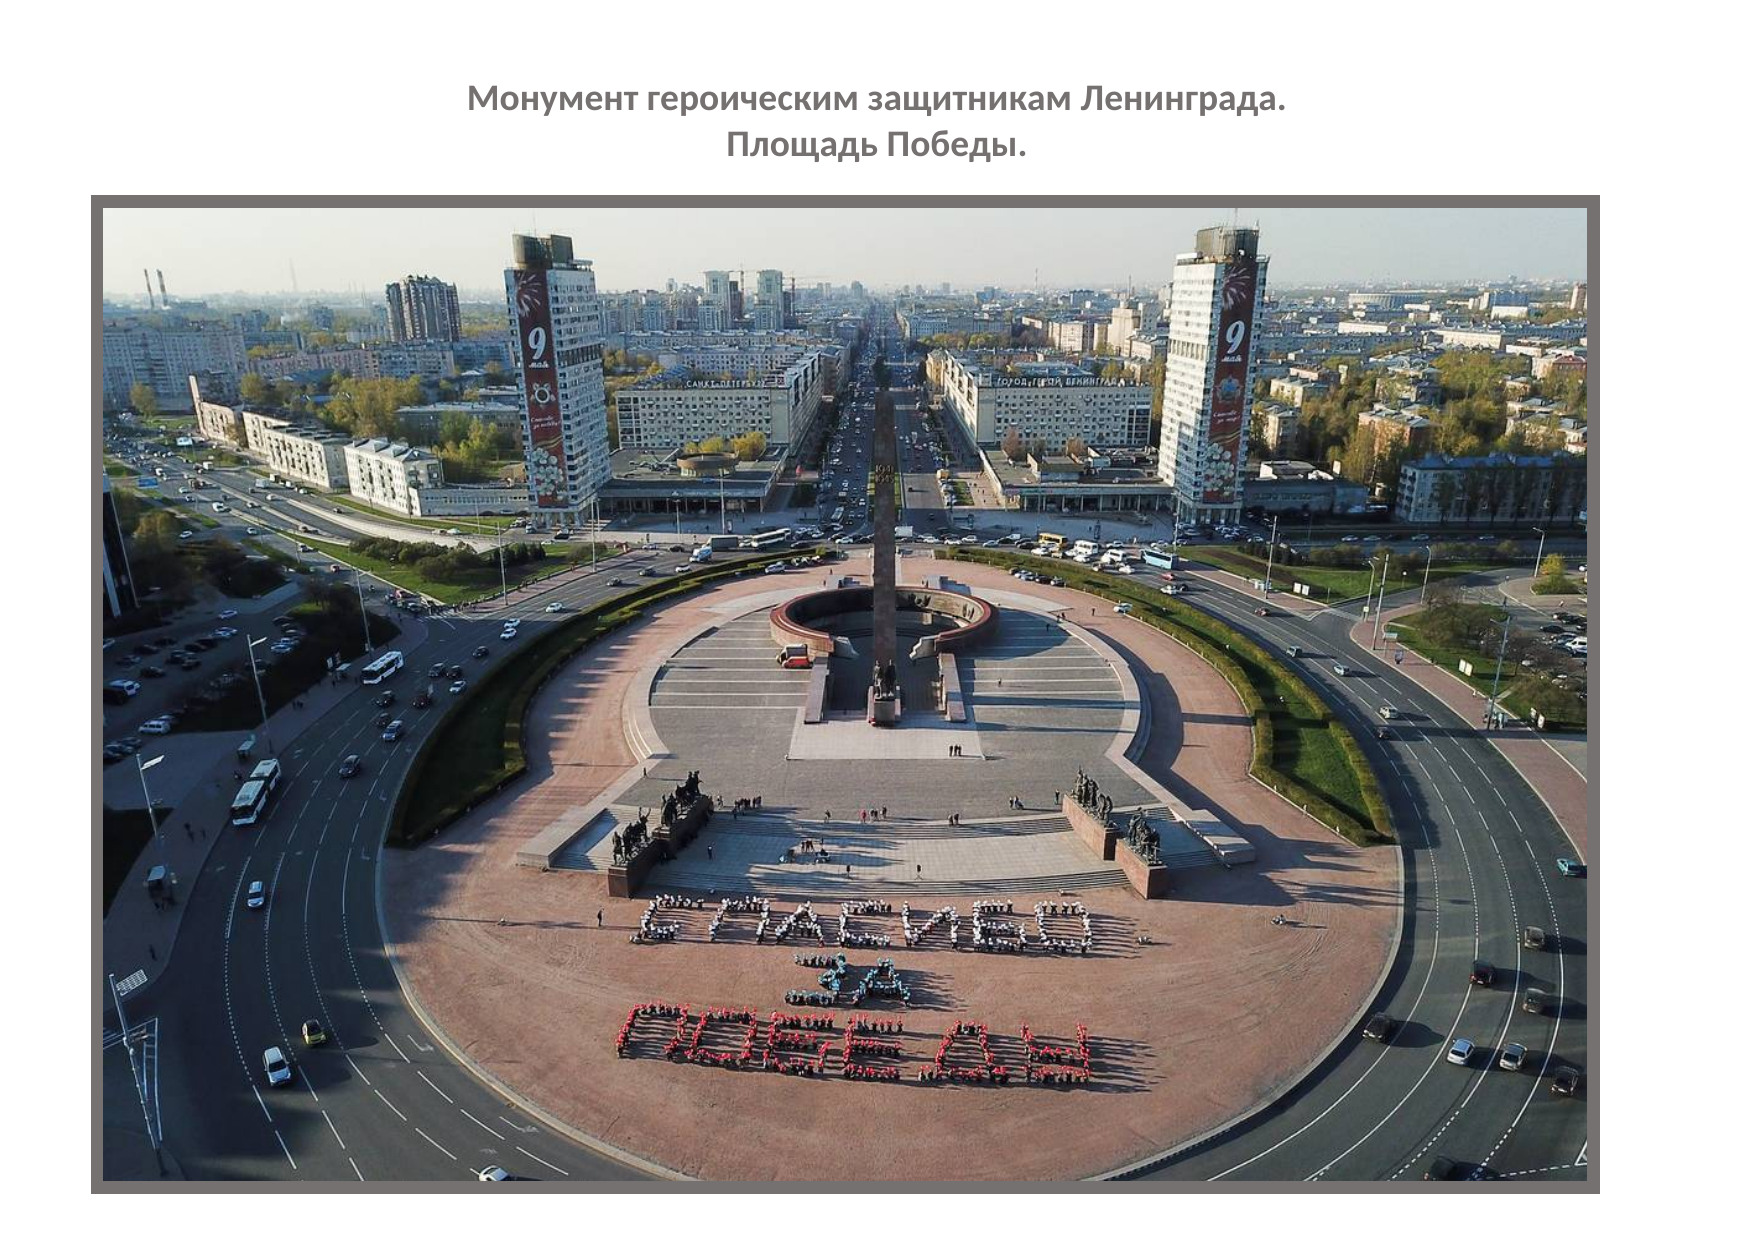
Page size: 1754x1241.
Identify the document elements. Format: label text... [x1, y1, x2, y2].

text Монумент героическим защитникам Ленинграда. [118, 74, 1636, 120]
text Площадь Победы. [118, 120, 1636, 166]
picture [103, 208, 1587, 1181]
